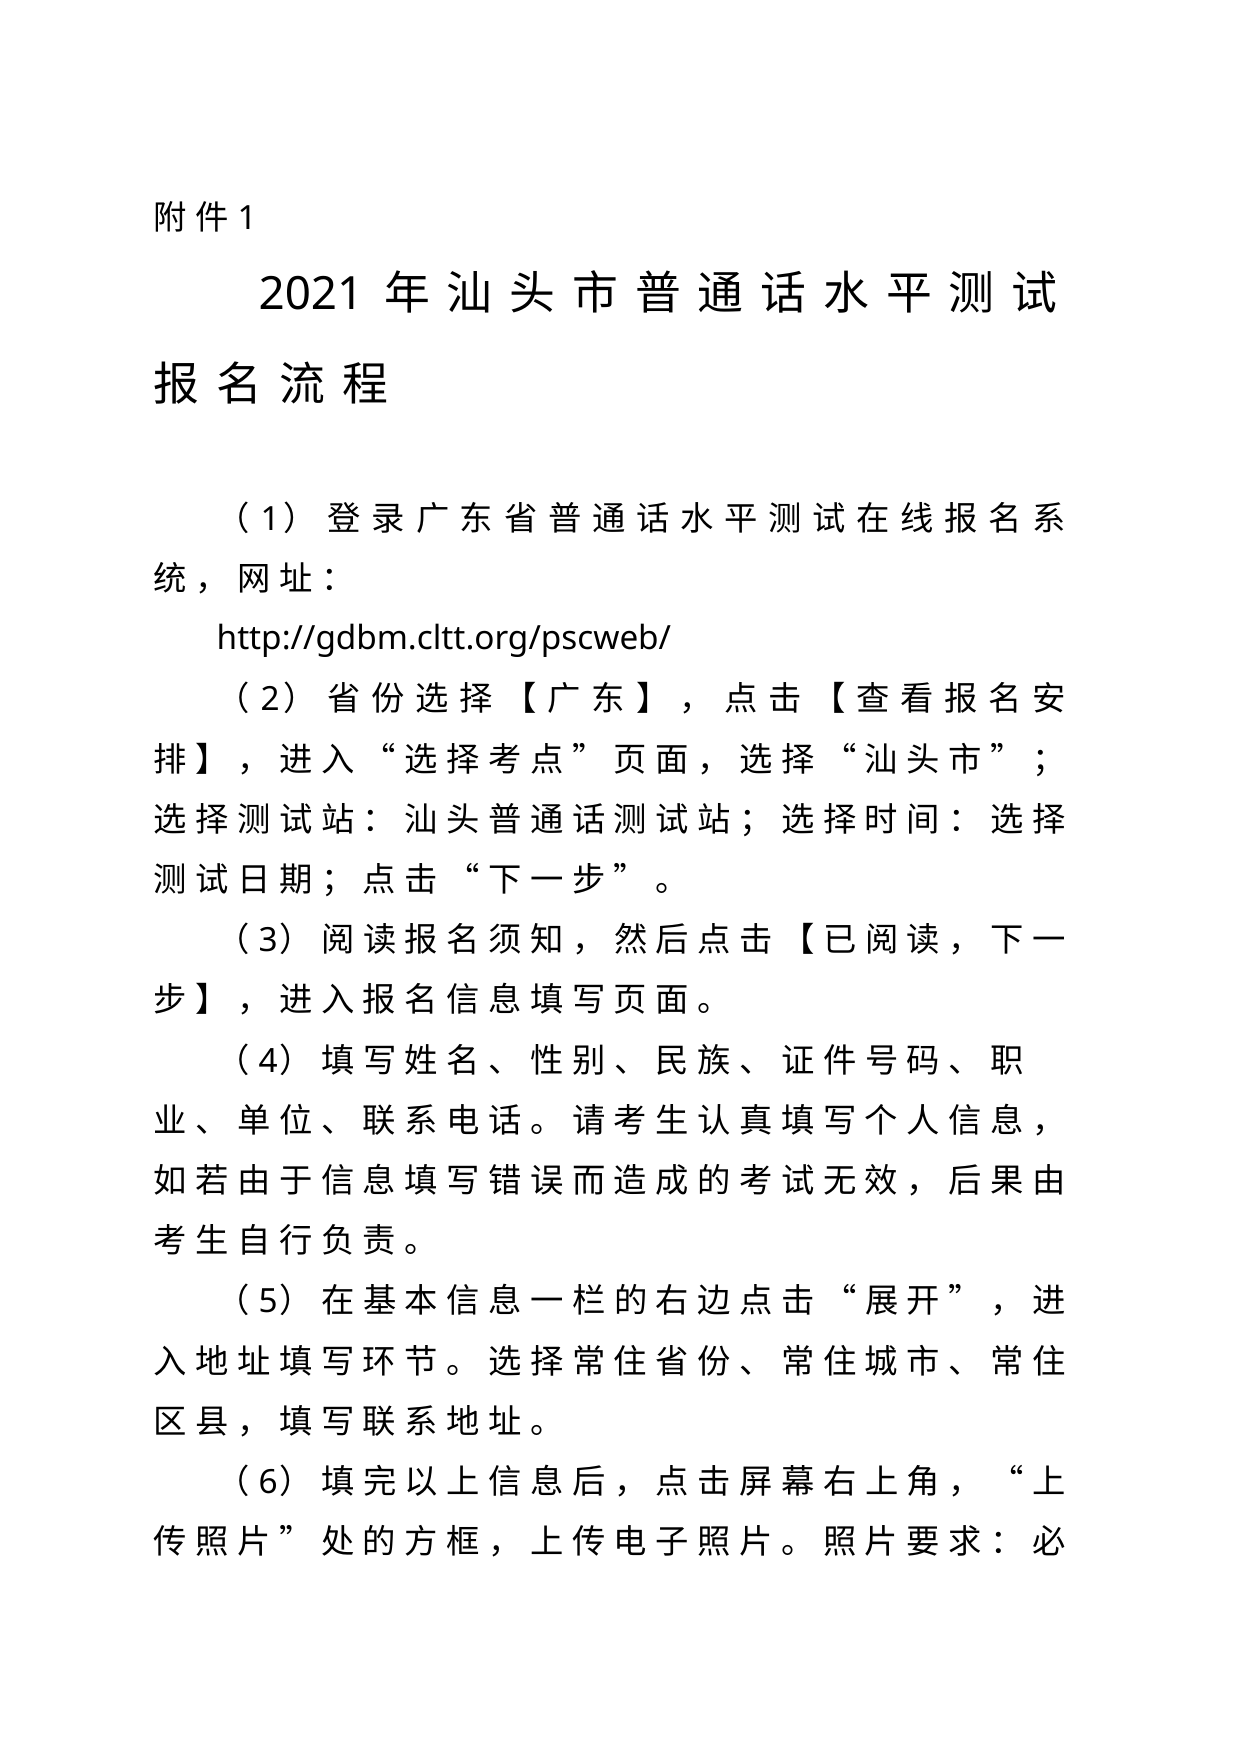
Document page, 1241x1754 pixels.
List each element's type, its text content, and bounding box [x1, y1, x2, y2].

list 2021年汕头市普通话水平测试报名流程 [153, 245, 1075, 425]
text （5）在基本信息一栏的右边点击“展开”，进入地址填写环节。选择常住省份、常住城市、常住区县，填写联系地址。 [153, 1268, 1075, 1449]
text 附件1 [153, 184, 1075, 245]
text （3）阅读报名须知，然后点击【已阅读，下一步】，进入报名信息填写页面。 [153, 907, 1075, 1027]
text http://gdbm.cltt.org/pscweb/ [153, 606, 1075, 666]
text （2）省份选择【广东】，点击【查看报名安排】，进入“选择考点”页面，选择“汕头市”；选择测试站：汕头普通话测试站；选择时间：选择测试日期；点击“下一步”。 [153, 666, 1075, 907]
text （1）登录广东省普通话水平测试在线报名系统，网址： [153, 486, 1075, 606]
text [153, 1449, 1075, 1569]
subtitle （4）填写姓名、性别、民族、证件号码、职业、单位、联系电话。请考生认真填写个人信息，如若由于信息填写错误而造成的考试无效，后果由考生自行负责。 [153, 1027, 1075, 1268]
